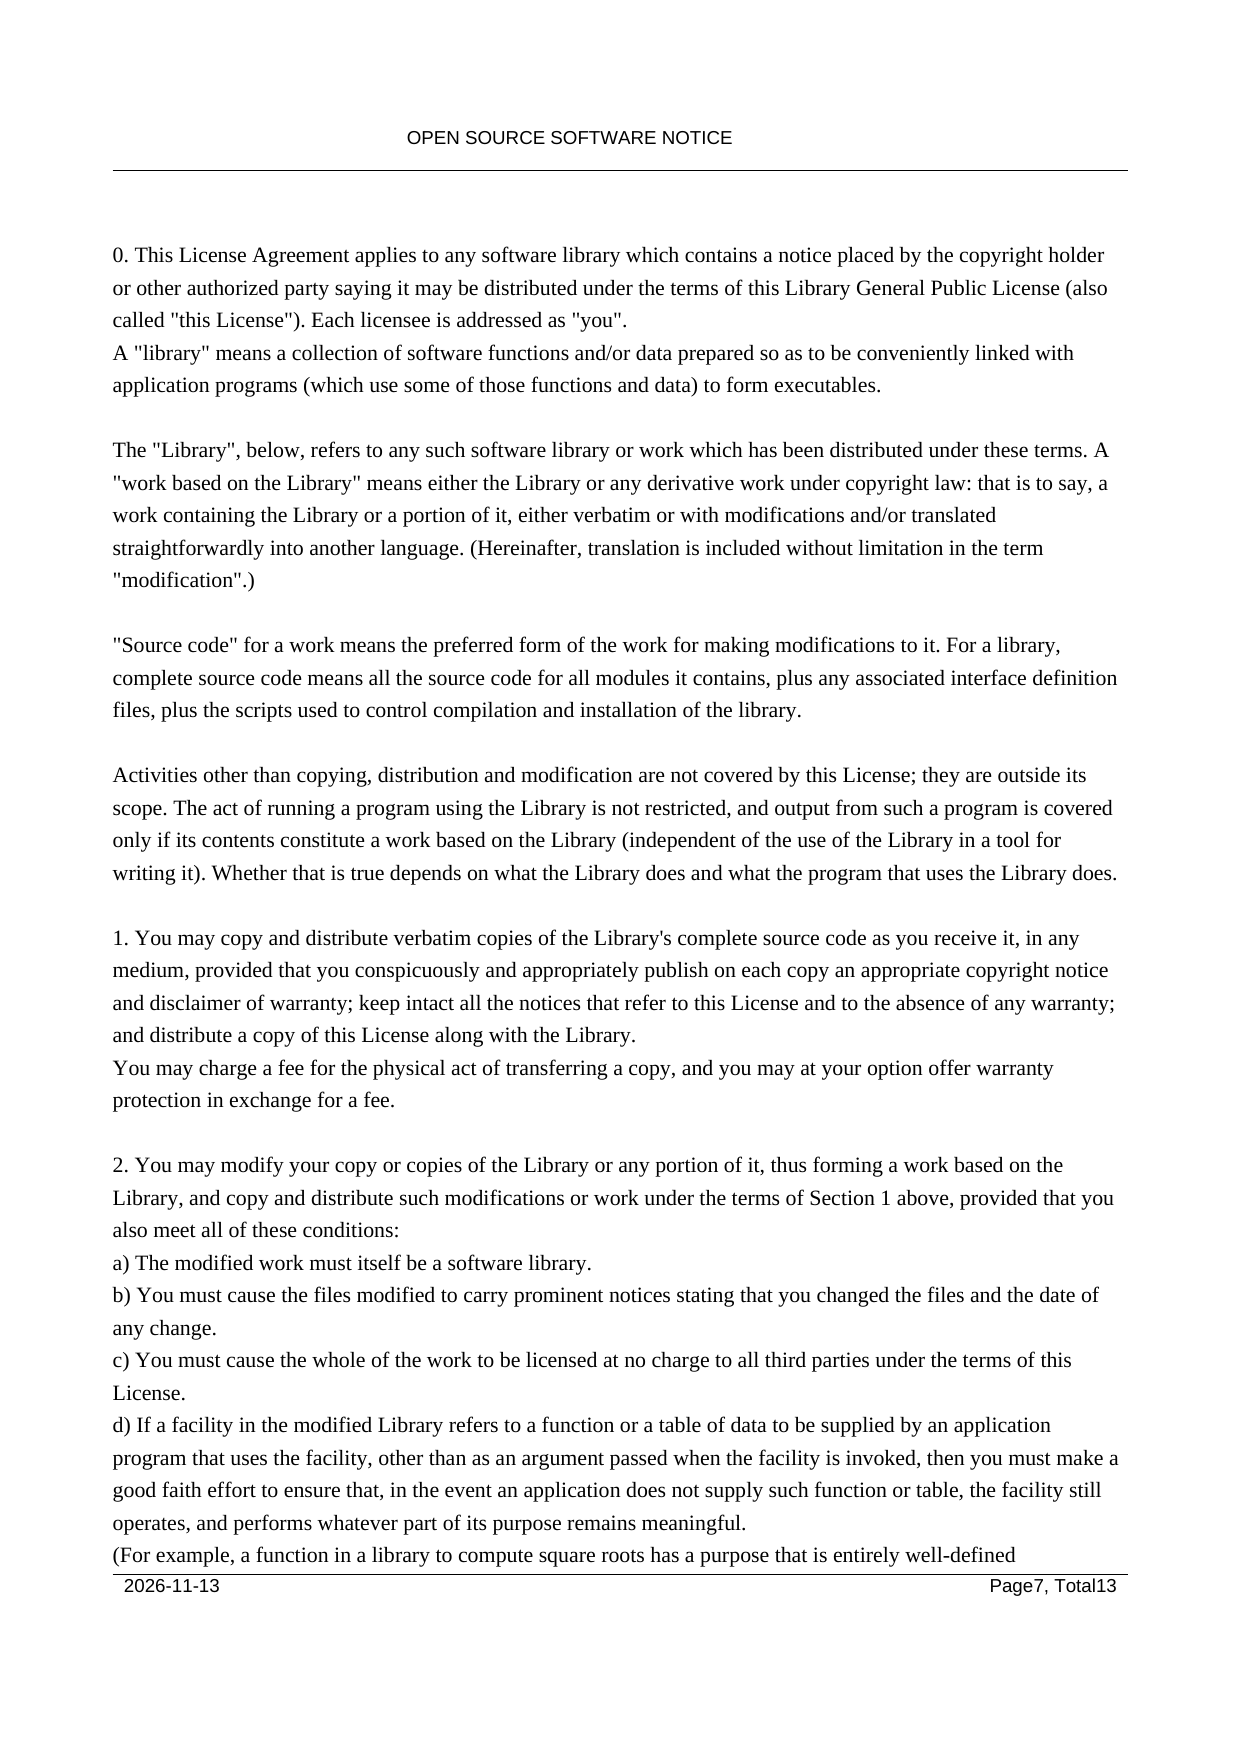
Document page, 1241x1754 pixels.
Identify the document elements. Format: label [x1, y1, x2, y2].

text [112, 206, 1128, 1571]
